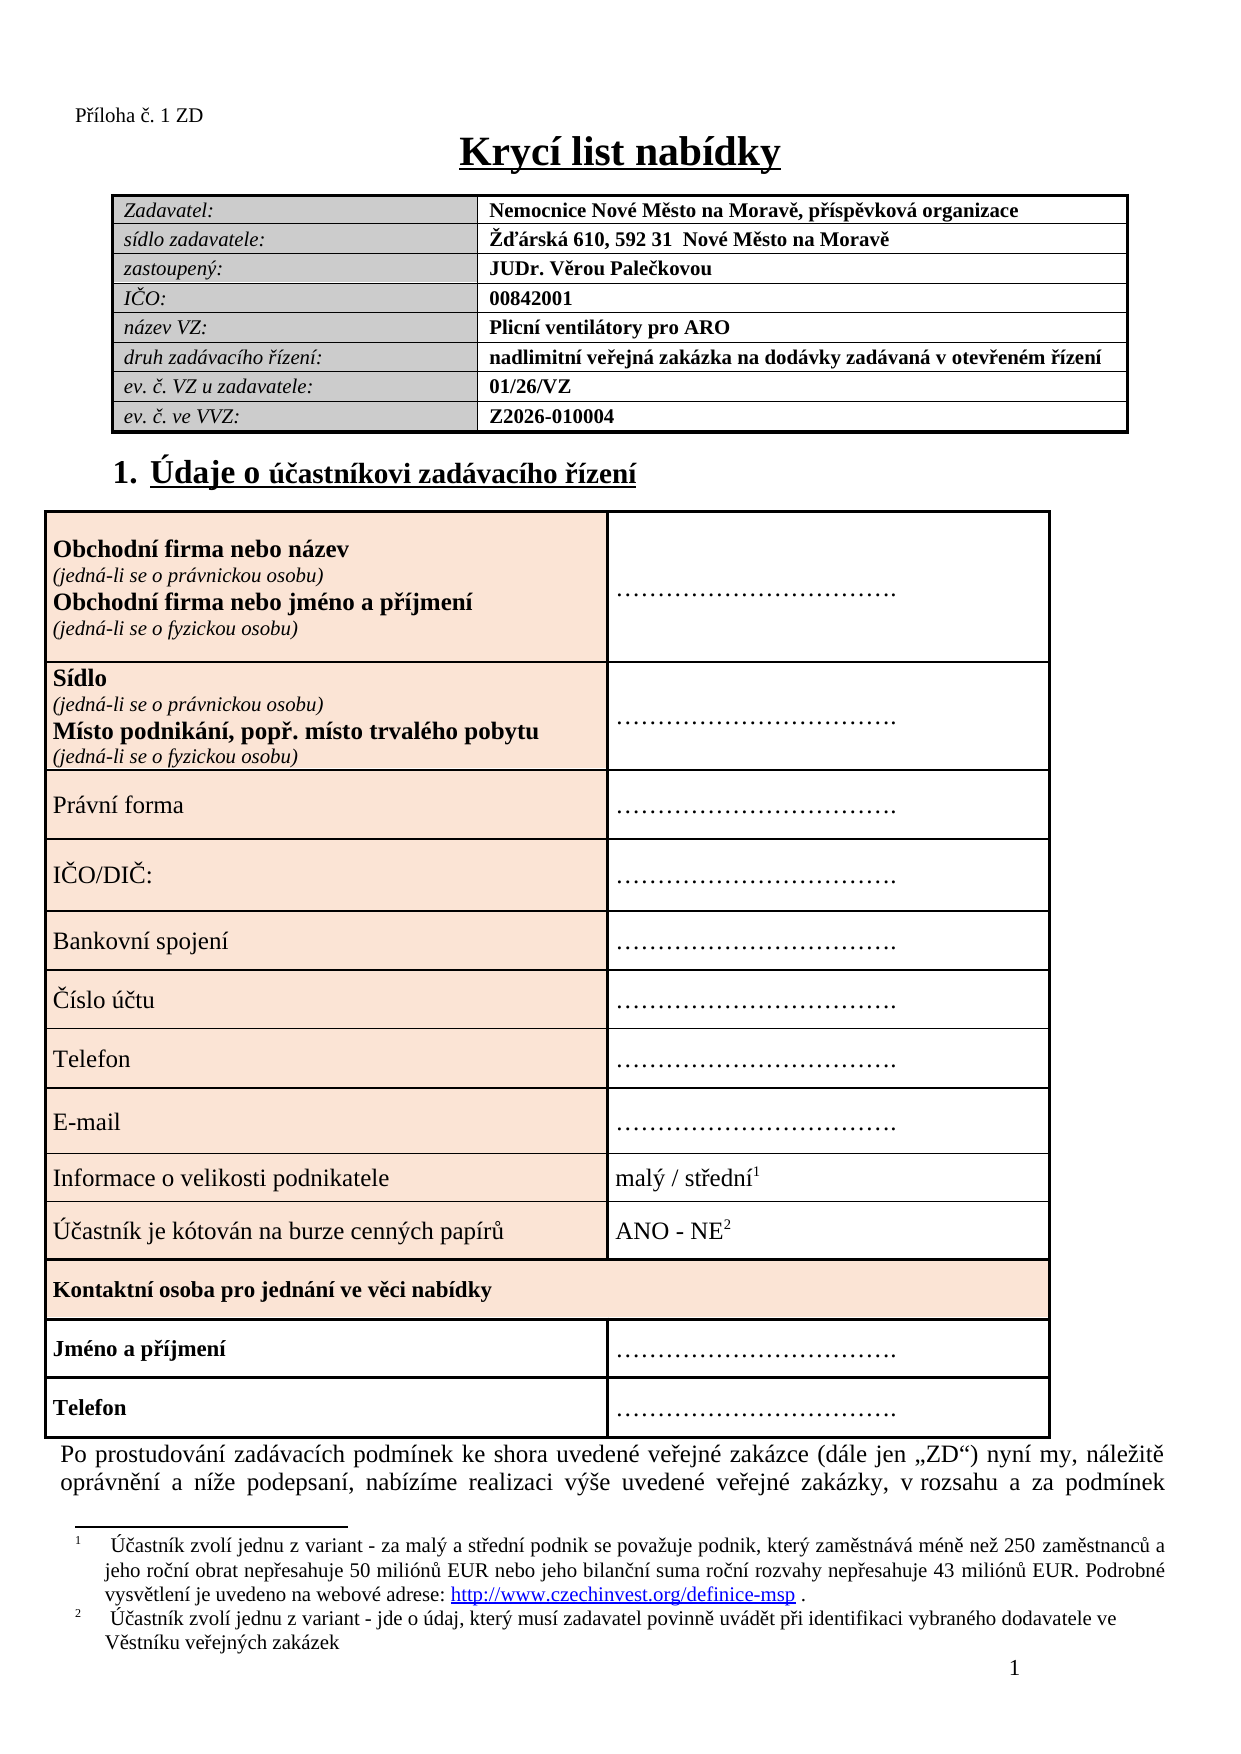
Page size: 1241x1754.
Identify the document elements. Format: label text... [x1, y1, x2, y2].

subtitle Příloha č. 1 ZD [75, 103, 1165, 127]
table_cell zastoupený: [114, 254, 477, 282]
table_cell Telefon [47, 1029, 606, 1087]
table_cell ……………………………. [609, 1029, 1048, 1087]
table_cell Kontaktní osoba pro jednání ve věci nabídky [47, 1261, 1048, 1317]
subtitle Údaje o účastníkovi zadávacího řízení [112, 453, 1165, 491]
table_header Nemocnice Nové Město na Moravě, příspěvková organizace [478, 197, 1126, 223]
table_cell 01/26/VZ [478, 372, 1126, 401]
table_cell druh zadávacího řízení: [114, 343, 477, 371]
table_cell ……………………………. [609, 663, 1048, 768]
table_cell Z2026-010004 [478, 402, 1126, 430]
table_cell ev. č. VZ u zadavatele: [114, 372, 477, 401]
table_cell název VZ: [114, 313, 477, 342]
table_cell Telefon [47, 1379, 606, 1436]
table_cell Číslo účtu [47, 971, 606, 1028]
table_cell ANO - NE [609, 1202, 1048, 1258]
table_cell Účastník je kótován na burze cenných papírů [47, 1202, 606, 1258]
table_cell ……………………………. [609, 771, 1048, 838]
subtitle Krycí list nabídky [75, 127, 1165, 174]
table_cell Jméno a příjmení [47, 1321, 606, 1376]
table_cell ……………………………. [609, 1089, 1048, 1153]
table_cell JUDr. Věrou Palečkovou [478, 254, 1126, 282]
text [60, 1439, 1165, 1496]
table_header Obchodní firma nebo název (jedná-li se o právnickou osobu) Obchodní firma nebo jméno a příjmení (jedná-li se o fyzickou osobu) [47, 513, 606, 661]
table_cell ev. č. ve VVZ: [114, 402, 477, 430]
table_cell ……………………………. [609, 971, 1048, 1028]
table_cell Sídlo (jedná-li se o právnickou osobu) Místo podnikání, popř. místo trvalého pobytu (jedná-li se o fyzickou osobu) [47, 663, 606, 768]
table_cell Informace o velikosti podnikatele [47, 1154, 606, 1201]
table_cell Právní forma [47, 771, 606, 838]
table_cell IČO/DIČ: [47, 840, 606, 910]
table_cell malý / střední [609, 1154, 1048, 1201]
table_cell sídlo zadavatele: [114, 224, 477, 253]
table_cell Plicní ventilátory pro ARO [478, 313, 1126, 342]
table_header ……………………………. [609, 513, 1048, 661]
table_cell ……………………………. [609, 840, 1048, 910]
table_cell nadlimitní veřejná zakázka na dodávky zadávaná v otevřeném řízení [478, 343, 1126, 371]
table_cell IČO: [114, 284, 477, 312]
table_cell ……………………………. [609, 1321, 1048, 1376]
table_cell ……………………………. [609, 1379, 1048, 1436]
table_header Zadavatel: [114, 197, 477, 223]
table_cell Bankovní spojení [47, 912, 606, 969]
table_cell ……………………………. [609, 912, 1048, 969]
table_cell E-mail [47, 1089, 606, 1153]
table_cell 00842001 [478, 284, 1126, 312]
table_cell Žďárská 610, 592 31 Nové Město na Moravě [478, 224, 1126, 253]
